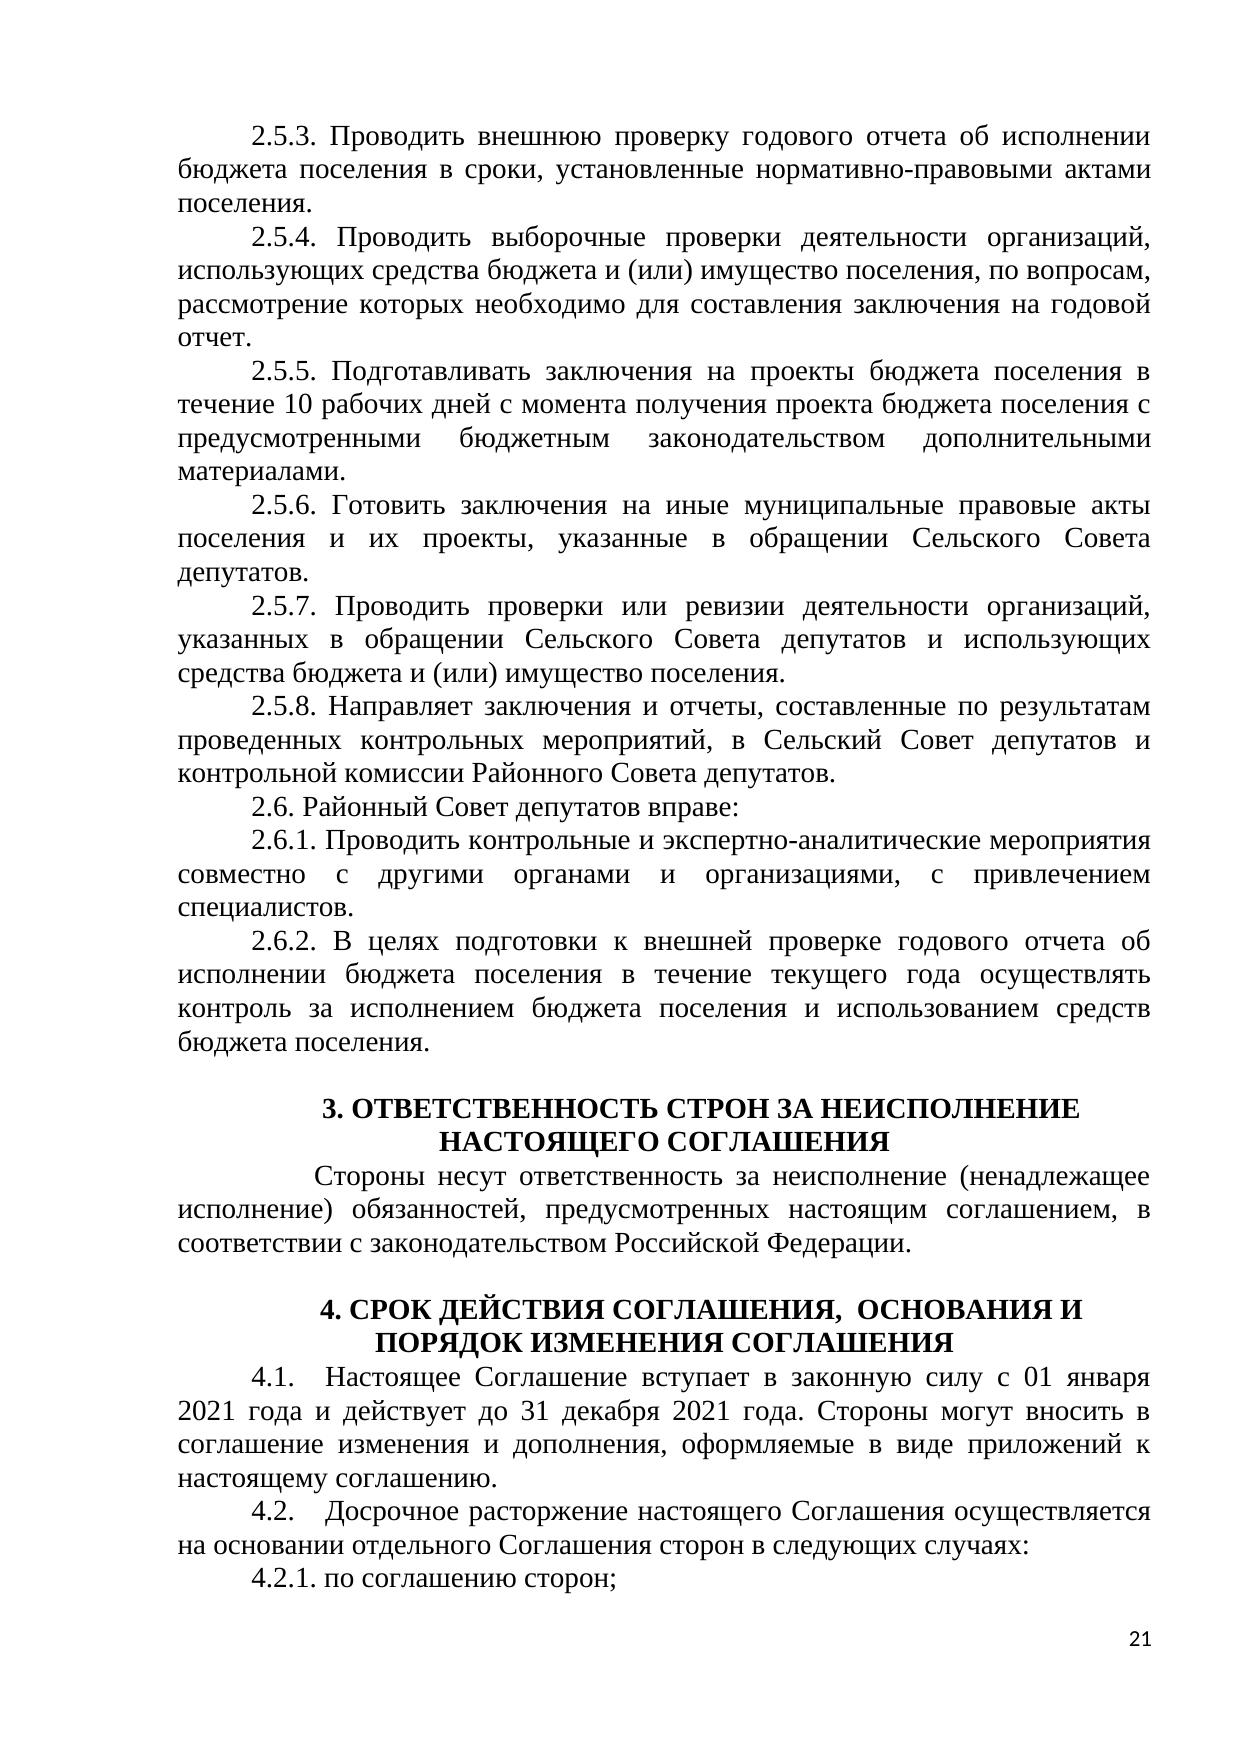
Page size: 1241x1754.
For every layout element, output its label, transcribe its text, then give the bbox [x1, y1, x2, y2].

text Стороны несут ответственность за неисполнение (ненадлежащее исполнение) обязанностей, предусмотренных настоящим соглашением, в соответствии с законодательством Российской Федерации. [177, 1158, 1152, 1258]
text 4.2.1. по соглашению сторон; [177, 1560, 1152, 1594]
text 2.5.4. Проводить выборочные проверки деятельности организаций, использующих средства бюджета и (или) имущество поселения, по вопросам, рассмотрение которых необходимо для составления заключения на годовой отчет. [177, 219, 1152, 353]
text 4.1. Настоящее Соглашение вступает в законную силу с 01 января 2021 года и действует до 31 декабря 2021 года. Стороны могут вносить в соглашение изменения и дополнения, оформляемые в виде приложений к настоящему соглашению. [177, 1359, 1152, 1493]
text 2.6. Районный Совет депутатов вправе: [177, 789, 1152, 822]
text 2.5.8. Направляет заключения и отчеты, составленные по результатам проведенных контрольных мероприятий, в Сельский Совет депутатов и контрольной комиссии Районного Совета депутатов. [177, 688, 1152, 789]
text 2.5.3. Проводить внешнюю проверку годового отчета об исполнении бюджета поселения в сроки, установленные нормативно-правовыми актами поселения. [177, 118, 1152, 219]
text 3. ОТВЕТСТВЕННОСТЬ СТРОН ЗА НЕИСПОЛНЕНИЕ НАСТОЯЩЕГО СОГЛАШЕНИЯ [177, 1091, 1152, 1158]
text 2.6.1. Проводить контрольные и экспертно-аналитические мероприятия совместно с другими органами и организациями, с привлечением специалистов. [177, 822, 1152, 923]
text 4. СРОК ДЕЙСТВИЯ СОГЛАШЕНИЯ, ОСНОВАНИЯ И ПОРЯДОК ИЗМЕНЕНИЯ СОГЛАШЕНИЯ [177, 1292, 1152, 1359]
text 2.5.6. Готовить заключения на иные муниципальные правовые акты поселения и их проекты, указанные в обращении Сельского Совета депутатов. [177, 487, 1152, 588]
text 2.5.5. Подготавливать заключения на проекты бюджета поселения в течение 10 рабочих дней с момента получения проекта бюджета поселения с предусмотренными бюджетным законодательством дополнительными материалами. [177, 353, 1152, 487]
text 2.6.2. В целях подготовки к внешней проверке годового отчета об исполнении бюджета поселения в течение текущего года осуществлять контроль за исполнением бюджета поселения и использованием средств бюджета поселения. [177, 923, 1152, 1057]
text 2.5.7. Проводить проверки или ревизии деятельности организаций, указанных в обращении Сельского Совета депутатов и использующих средства бюджета и (или) имущество поселения. [177, 588, 1152, 688]
text 4.2. Досрочное расторжение настоящего Соглашения осуществляется на основании отдельного Соглашения сторон в следующих случаях: [177, 1493, 1152, 1560]
